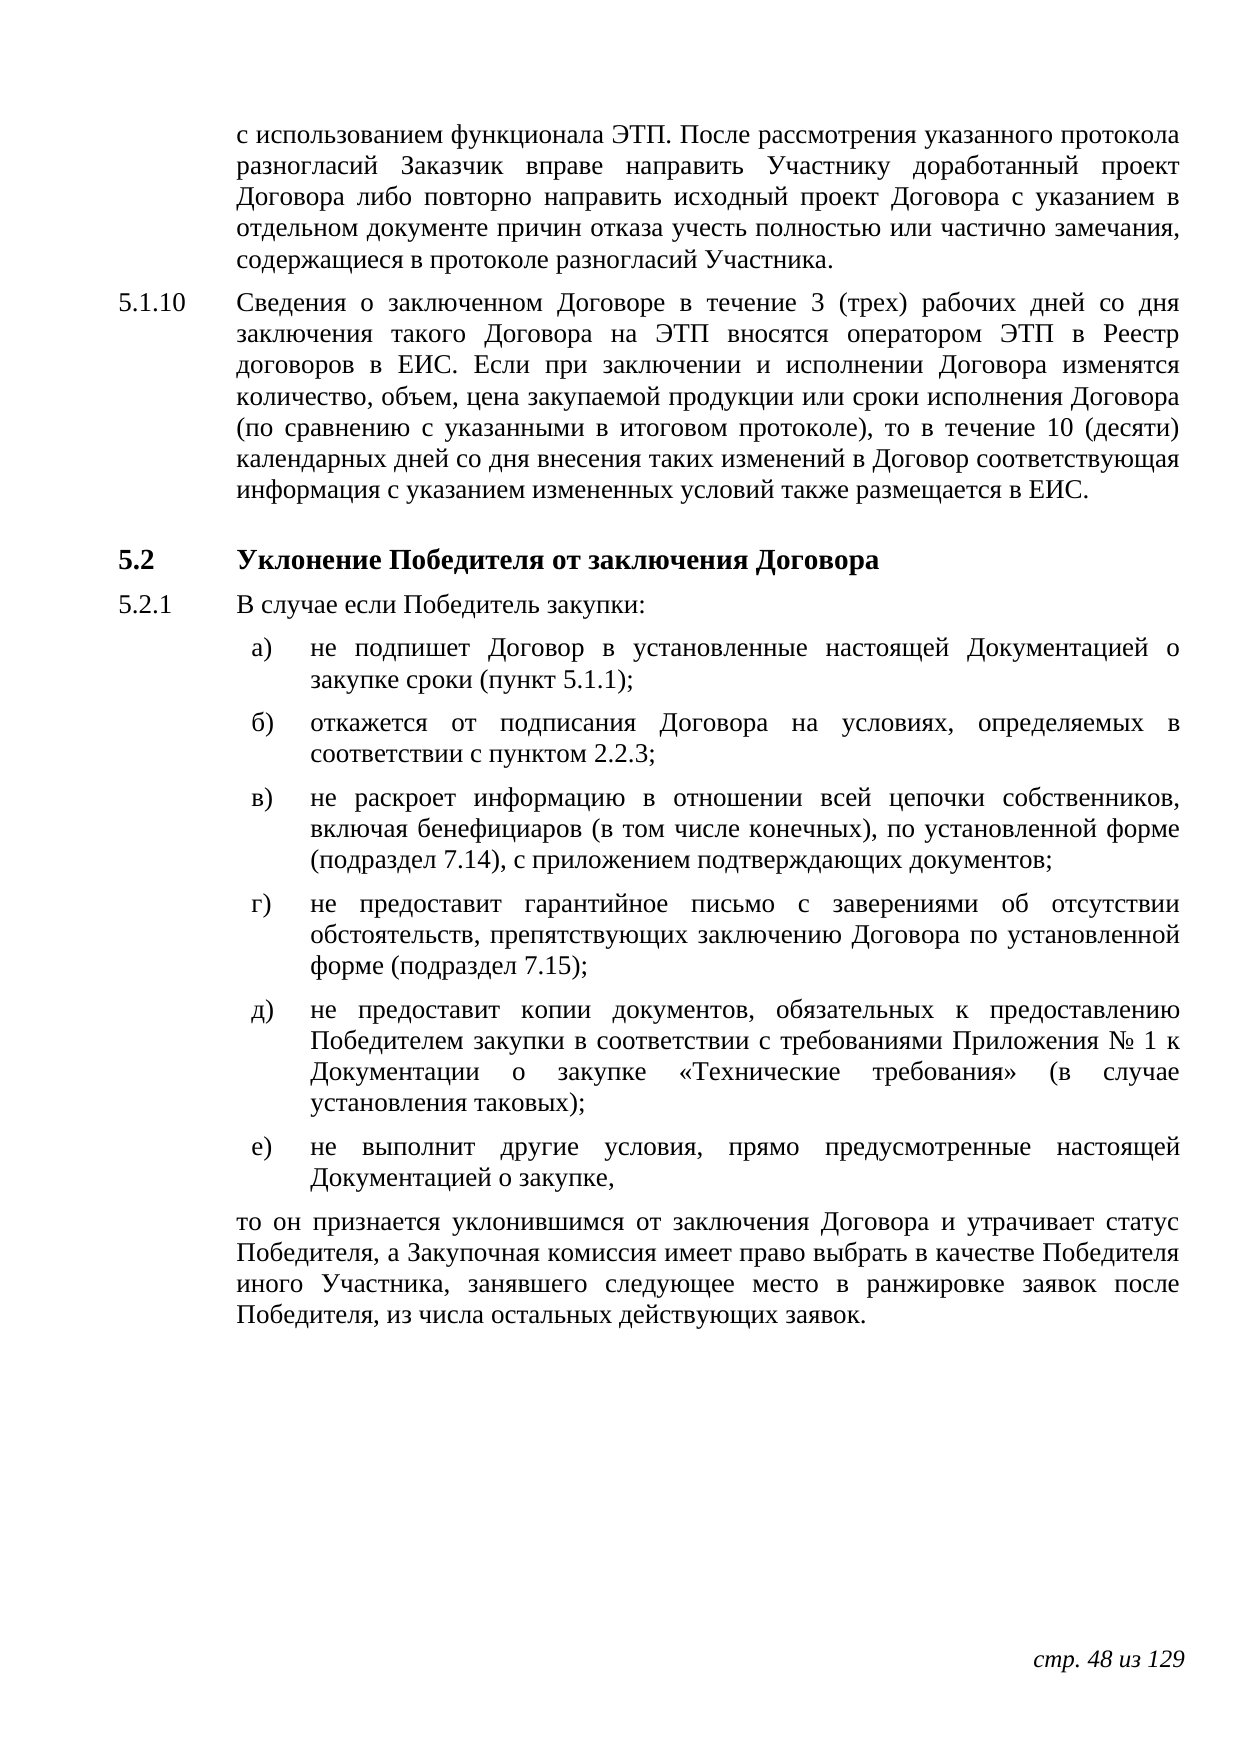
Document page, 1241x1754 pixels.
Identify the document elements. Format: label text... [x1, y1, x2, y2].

subtitle Уклонение Победителя от заключения Договора [118, 542, 1181, 575]
text не подпишет Договор в установленные настоящей Документацией о закупке сроки (пункт 5.1.1); [251, 632, 1181, 694]
text Сведения о заключенном Договоре в течение 3 (трех) рабочих дней со дня заключения такого Договора на ЭТП вносятся оператором ЭТП в Реестр договоров в ЕИС. Если при заключении и исполнении Договора изменятся количество, объем, цена закупаемой продукции или сроки исполнения Договора (по сравнению с указанными в итоговом протоколе), то в течение 10 (десяти) календарных дней со дня внесения таких изменений в Договор соответствующая информация с указанием измененных условий также размещается в ЕИС. [118, 286, 1181, 504]
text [118, 118, 1181, 274]
text не выполнит другие условия, прямо предусмотренные настоящей Документацией о закупке, [251, 1130, 1181, 1192]
text то он признается уклонившимся от заключения Договора и утрачивает статус Победителя, а Закупочная комиссия имеет право выбрать в качестве Победителя иного Участника, занявшего следующее место в ранжировке заявок после Победителя, из числа остальных действующих заявок. [236, 1205, 1181, 1329]
text не предоставит гарантийное письмо с заверениями об отсутствии обстоятельств, препятствующих заключению Договора по установленной форме (подраздел 7.15); [251, 887, 1181, 981]
text В случае если Победитель закупки: [118, 588, 1181, 619]
text откажется от подписания Договора на условиях, определяемых в соответствии с пунктом 2.2.3; [251, 706, 1181, 769]
text не предоставит копии документов, обязательных к предоставлению Победителем закупки в соответствии с требованиями Приложения № 1 к Документации о закупке «Технические требования» (в случае установления таковых); [251, 993, 1181, 1118]
text не раскроет информацию в отношении всей цепочки собственников, включая бенефициаров (в том числе конечных), по установленной форме (подраздел 7.14), с приложением подтверждающих документов; [251, 781, 1181, 874]
